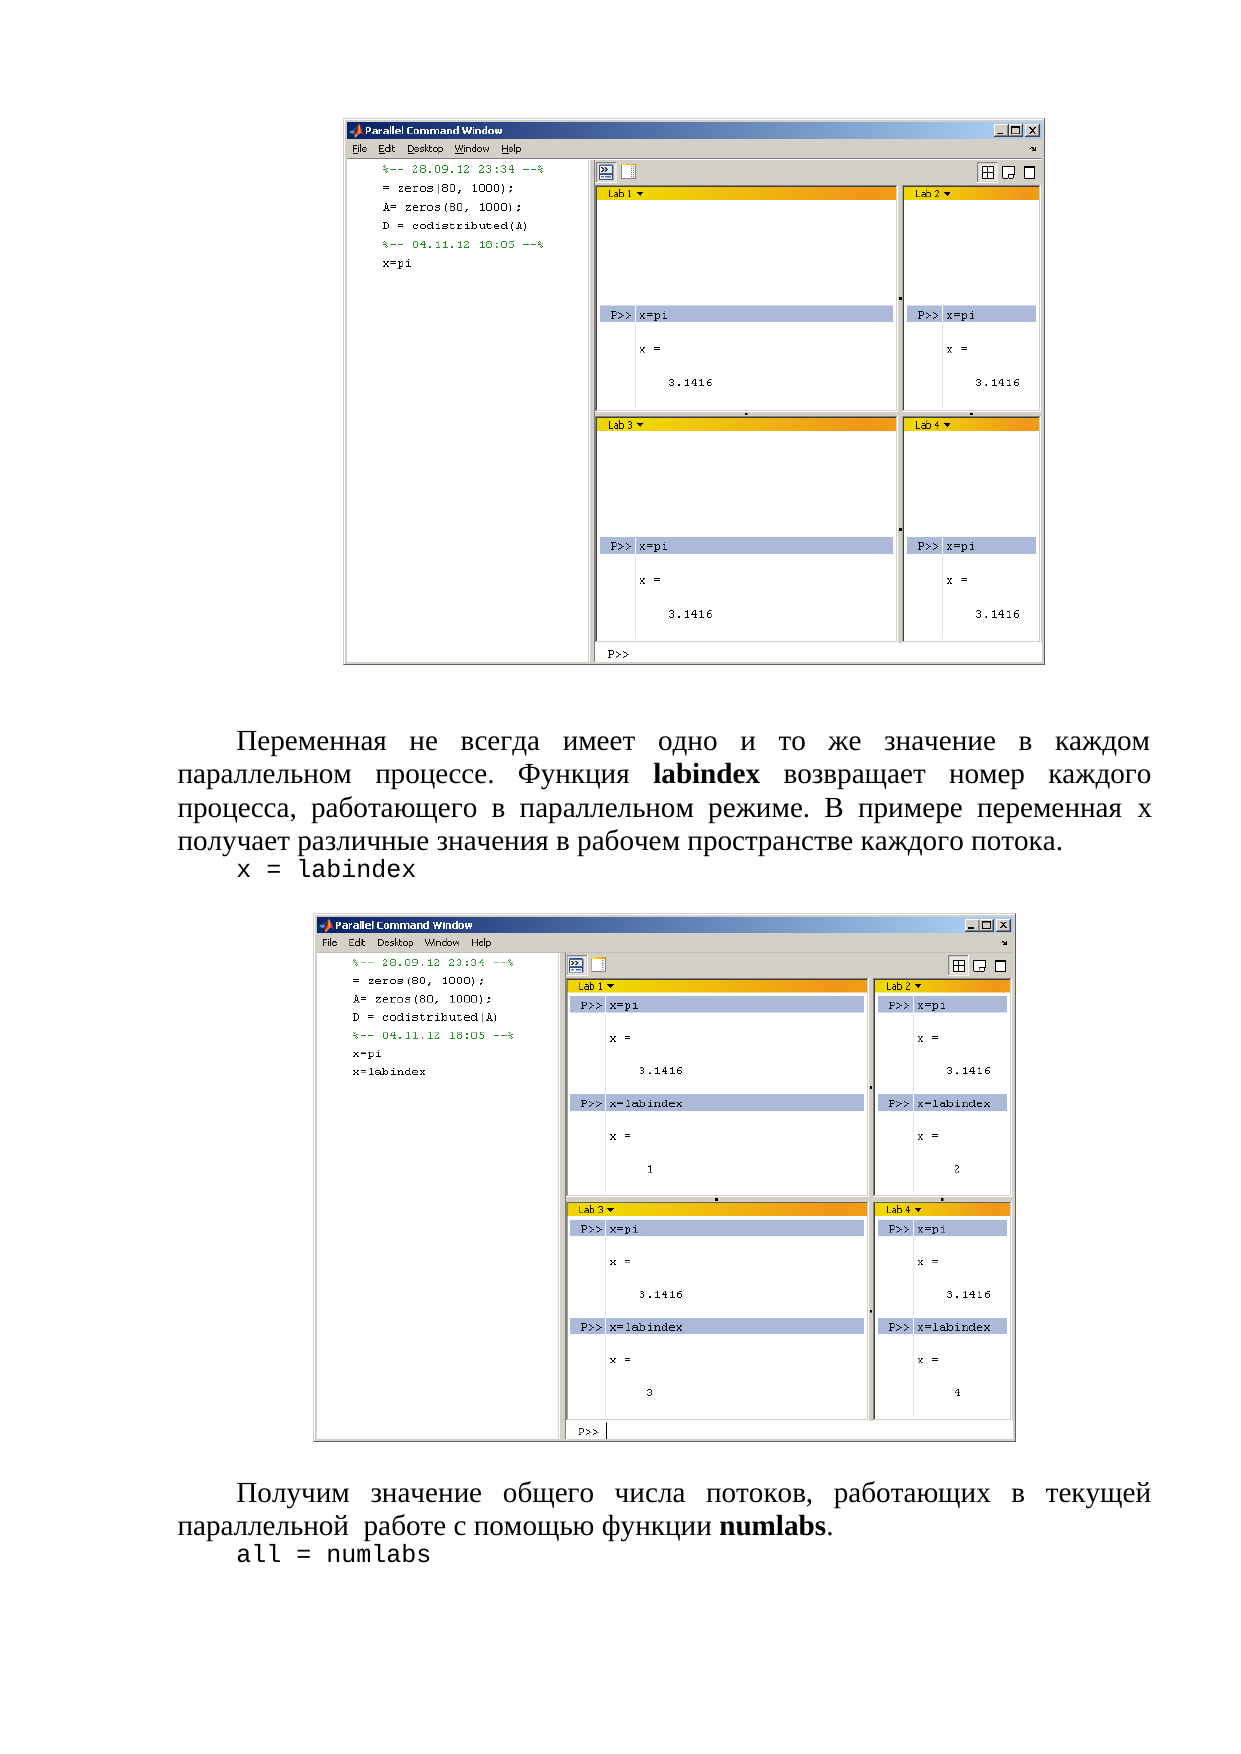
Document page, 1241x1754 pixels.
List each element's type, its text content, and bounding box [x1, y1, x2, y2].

text x = labindex [177, 857, 1152, 885]
text Получим значение общего числа потоков, работающих в текущей параллельной работе с помощью функции numlabs. [177, 1475, 1152, 1542]
picture [313, 913, 1016, 1442]
picture [343, 118, 1045, 665]
text all = numlabs [177, 1542, 1152, 1570]
text Переменная не всегда имеет одно и то же значение в каждом параллельном процессе. Функция labindex возвращает номер каждого процесса, работающего в параллельном режиме. В примере переменная x получает различные значения в рабочем пространстве каждого потока. [177, 723, 1152, 857]
